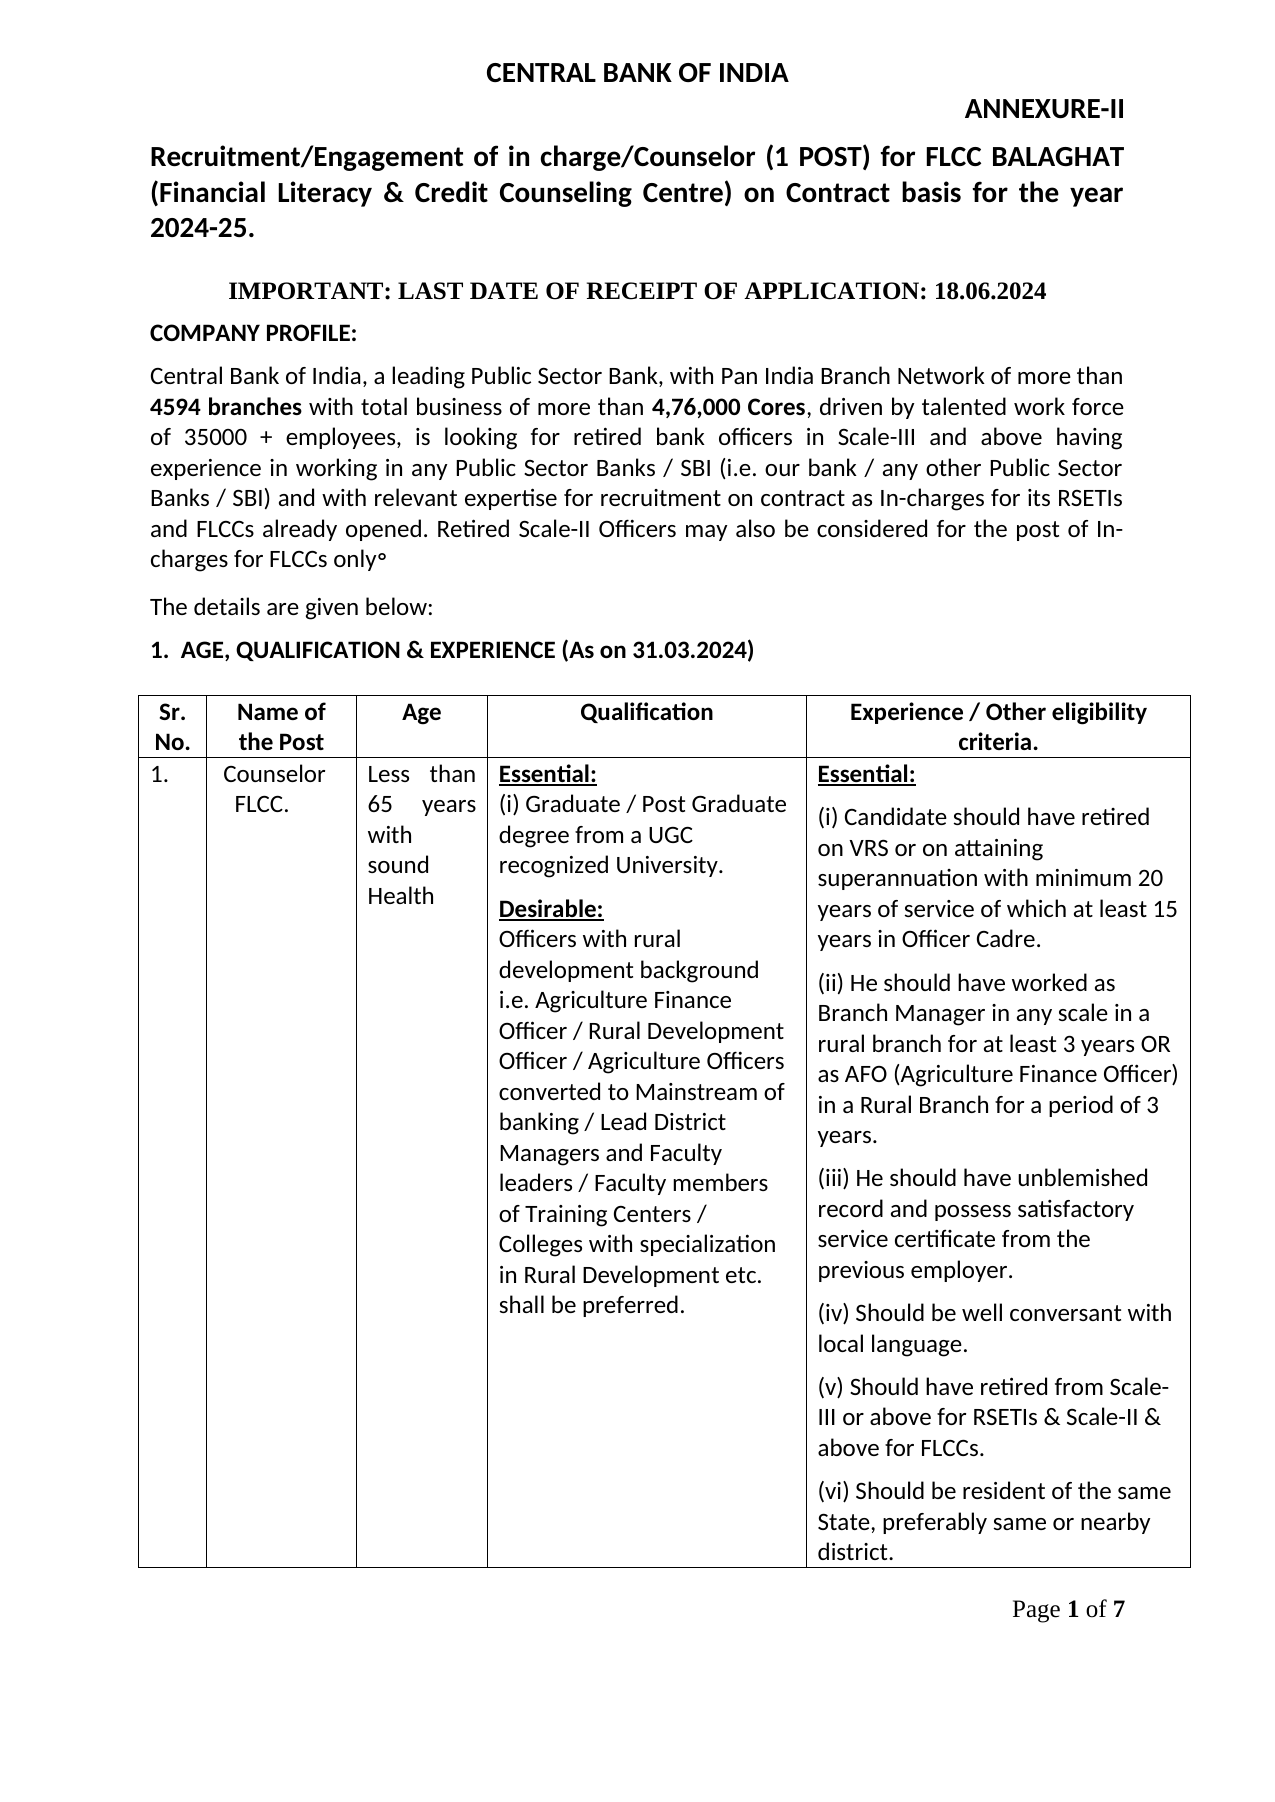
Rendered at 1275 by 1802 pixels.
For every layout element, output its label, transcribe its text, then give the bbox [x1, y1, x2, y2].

text The details are given below: [150, 591, 1125, 621]
text Central Bank of India, a leading Public Sector Bank, with Pan India Branch Network of more than 4594 branches with total business of more than 4,76,000 Cores, driven by talented work force of 35000 + employees, is looking for retired bank officers in Scale-III and above having experience in working in any Public Sector Banks / SBI (i.e. our bank / any other Public Sector Banks / SBI) and with relevant expertise for recruitment on contract as In-charges for its RSETIs and FLCCs already opened. Retired Scale-II Officers may also be considered for the post of In-charges for FLCCs only॰ [150, 360, 1125, 578]
table_cell Essential: (i) Candidate should have retired on VRS or on attaining superannuation with minimum 20 years of service of which at least 15 years in Officer Cadre. (ii) He should have worked as Branch Manager in any scale in a rural branch for at least 3 years OR as AFO (Agriculture Finance Officer) in a Rural Branch for a period of 3 years. (iii) He should have unblemished record and possess satisfactory service certificate from the previous employer. (iv) Should be well conversant with local language. (v) Should have retired from Scale-III or above for RSETIs & Scale-II & above for FLCCs. (vi) Should be resident of the same State, preferably same or nearby district. [807, 758, 1190, 1567]
table_cell Essential: (i) Graduate / Post Graduate degree from a UGC recognized University. Desirable: Officers with rural development background i.e. Agriculture Finance Officer / Rural Development Officer / Agriculture Officers converted to Mainstream of banking / Lead District Managers and Faculty leaders / Faculty members of Training Centers / Colleges with specialization in Rural Development etc. shall be preferred. [488, 758, 806, 1567]
table_header Age [357, 696, 487, 757]
text ANNEXURE-II [150, 90, 1125, 126]
table_header Qualification [488, 696, 806, 757]
table_cell 1. [139, 758, 206, 1567]
text COMPANY PROFILE: [150, 317, 1125, 348]
table_header Name of the Post [207, 696, 356, 757]
table_header Experience / Other eligibility criteria. [807, 696, 1190, 757]
text CENTRAL BANK OF INDIA [150, 54, 1125, 90]
text IMPORTANT: LAST DATE OF RECEIPT OF APPLICATION: 18.06.2024 [150, 276, 1125, 304]
text 1. AGE, QUALIFICATION & EXPERIENCE (As on 31.03.2024) [150, 634, 1125, 664]
table_cell Less than 65 years with sound Health [357, 758, 487, 1567]
text Recruitment/Engagement of in charge/Counselor (1 POST) for FLCC BALAGHAT (Financial Literacy & Credit Counseling Centre) on Contract basis for the year 2024-25. [150, 138, 1125, 245]
table_header Sr. No. [139, 696, 206, 757]
table_cell Counselor FLCC. [207, 758, 356, 1567]
